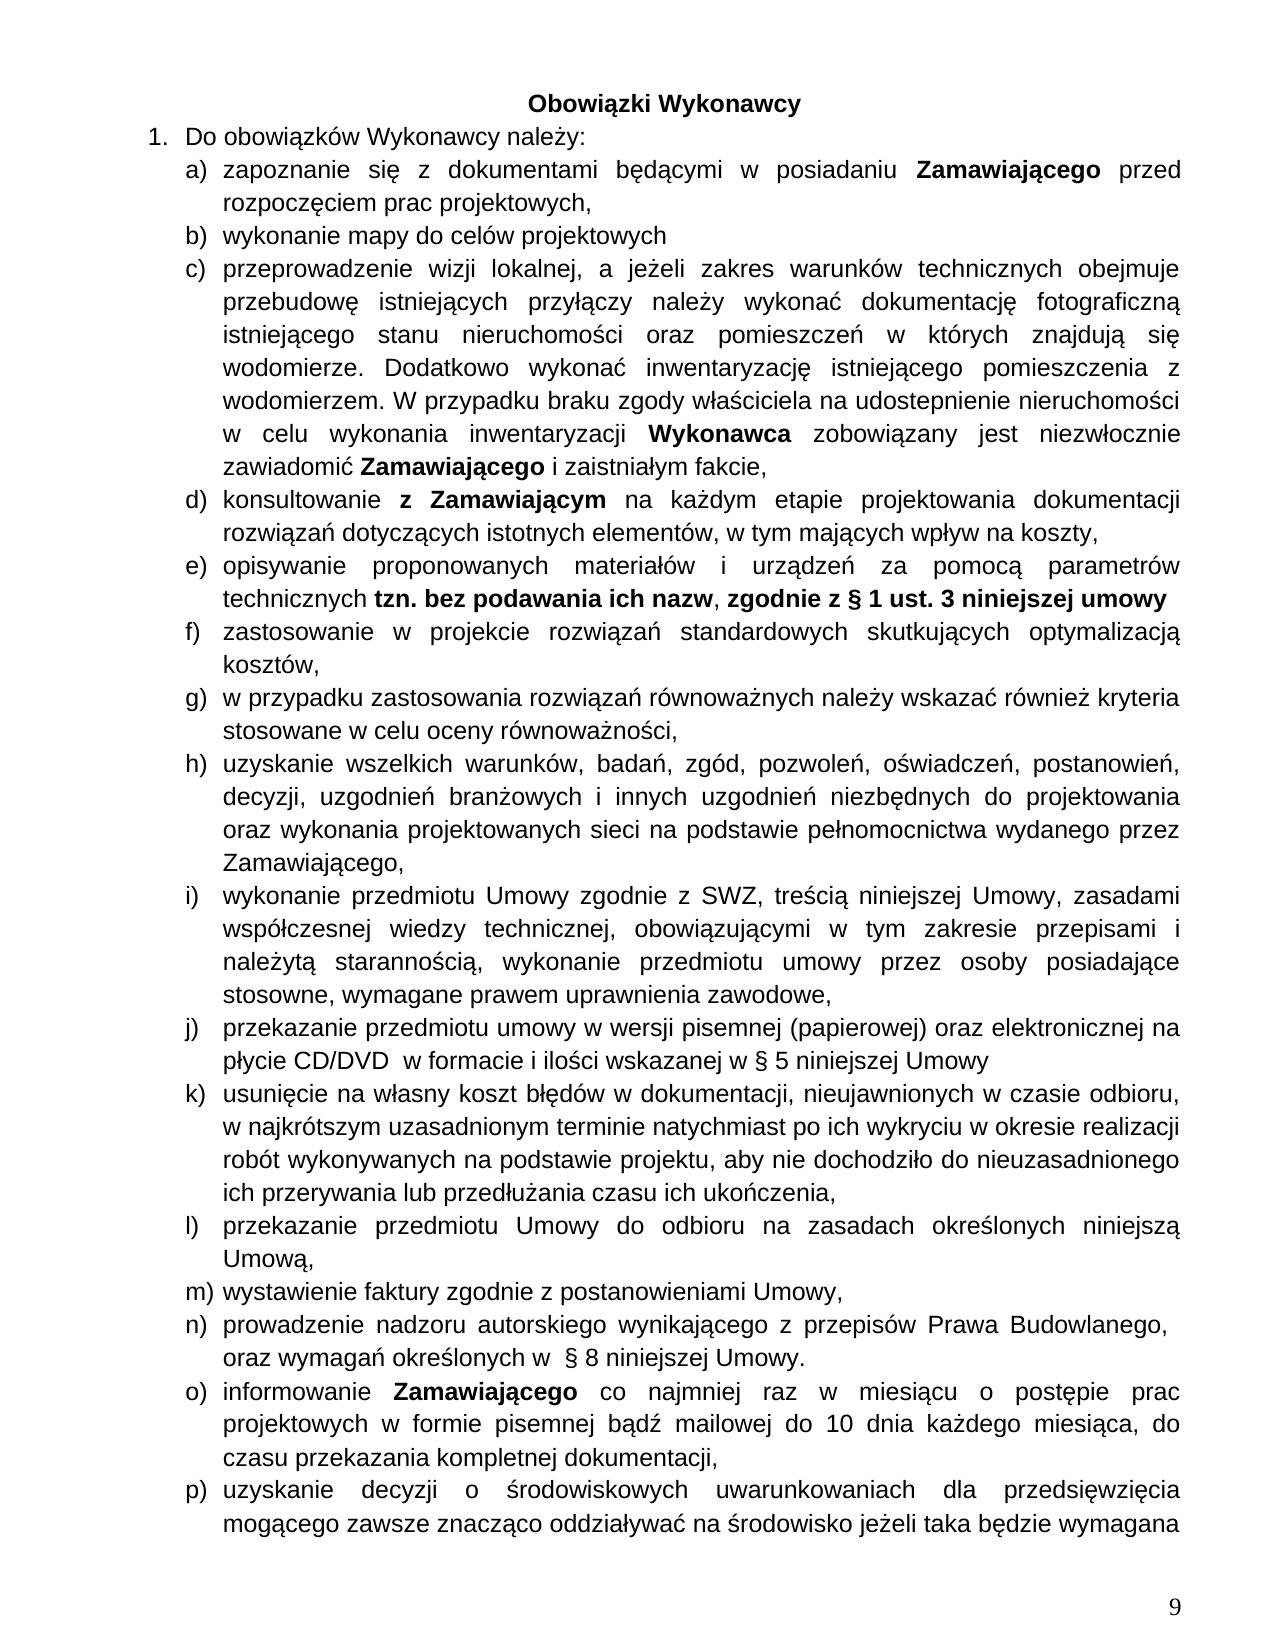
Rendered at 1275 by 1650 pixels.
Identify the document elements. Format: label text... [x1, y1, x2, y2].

list wykonanie przedmiotu Umowy zgodnie z SWZ, treścią niniejszej Umowy, zasadami współczesnej wiedzy technicznej, obowiązującymi w tym zakresie przepisami i należytą starannością, wykonanie przedmiotu umowy przez osoby posiadające stosowne, wymagane prawem uprawnienia zawodowe, [185, 881, 1181, 1009]
list prowadzenie nadzoru autorskiego wynikającego z przepisów Prawa Budowlanego, oraz wymagań określonych w § 8 niniejszej Umowy. [185, 1310, 1181, 1372]
list w przypadku zastosowania rozwiązań równoważnych należy wskazać również kryteria stosowane w celu oceny równoważności, [185, 683, 1181, 745]
list wystawienie faktury zgodnie z postanowieniami Umowy, [185, 1277, 1181, 1306]
list opisywanie proponowanych materiałów i urządzeń za pomocą parametrów technicznych tzn. bez podawania ich nazw, zgodnie z § 1 ust. 3 niniejszej umowy [185, 551, 1181, 613]
list zapoznanie się z dokumentami będącymi w posiadaniu Zamawiającego przed rozpoczęciem prac projektowych, [185, 155, 1181, 216]
list usunięcie na własny koszt błędów w dokumentacji, nieujawnionych w czasie odbioru, w najkrótszym uzasadnionym terminie natychmiast po ich wykryciu w okresie realizacji robót wykonywanych na podstawie projektu, aby nie dochodziło do nieuzasadnionego ich przerywania lub przedłużania czasu ich ukończenia, [185, 1079, 1181, 1207]
list przekazanie przedmiotu umowy w wersji pisemnej (papierowej) oraz elektronicznej na płycie CD/DVD w formacie i ilości wskazanej w § 5 niniejszej Umowy [185, 1013, 1181, 1075]
list przeprowadzenie wizji lokalnej, a jeżeli zakres warunków technicznych obejmuje przebudowę istniejących przyłączy należy wykonać dokumentację fotograficzną istniejącego stanu nieruchomości oraz pomieszczeń w których znajdują się wodomierze. Dodatkowo wykonać inwentaryzację istniejącego pomieszczenia z wodomierzem. W przypadku braku zgody właściciela na udostepnienie nieruchomości w celu wykonania inwentaryzacji Wykonawca zobowiązany jest niezwłocznie zawiadomić Zamawiającego i zaistniałym fakcie, [185, 254, 1181, 481]
list przekazanie przedmiotu Umowy do odbioru na zasadach określonych niniejszą Umową, [185, 1211, 1181, 1273]
list zastosowanie w projekcie rozwiązań standardowych skutkujących optymalizacją kosztów, [185, 617, 1181, 679]
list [185, 1476, 1181, 1537]
list uzyskanie wszelkich warunków, badań, zgód, pozwoleń, oświadczeń, postanowień, decyzji, uzgodnień branżowych i innych uzgodnień niezbędnych do projektowania oraz wykonania projektowanych sieci na podstawie pełnomocnictwa wydanego przez Zamawiającego, [185, 749, 1181, 877]
list konsultowanie z Zamawiającym na każdym etapie projektowania dokumentacji rozwiązań dotyczących istotnych elementów, w tym mających wpływ na koszty, [185, 485, 1181, 547]
list Do obowiązków Wykonawcy należy: [148, 122, 1181, 150]
list informowanie Zamawiającego co najmniej raz w miesiącu o postępie prac projektowych w formie pisemnej bądź mailowej do 10 dnia każdego miesiąca, do czasu przekazania kompletnej dokumentacji, [185, 1376, 1181, 1471]
list wykonanie mapy do celów projektowych [185, 221, 1181, 249]
text Obowiązki Wykonawcy [148, 89, 1181, 117]
